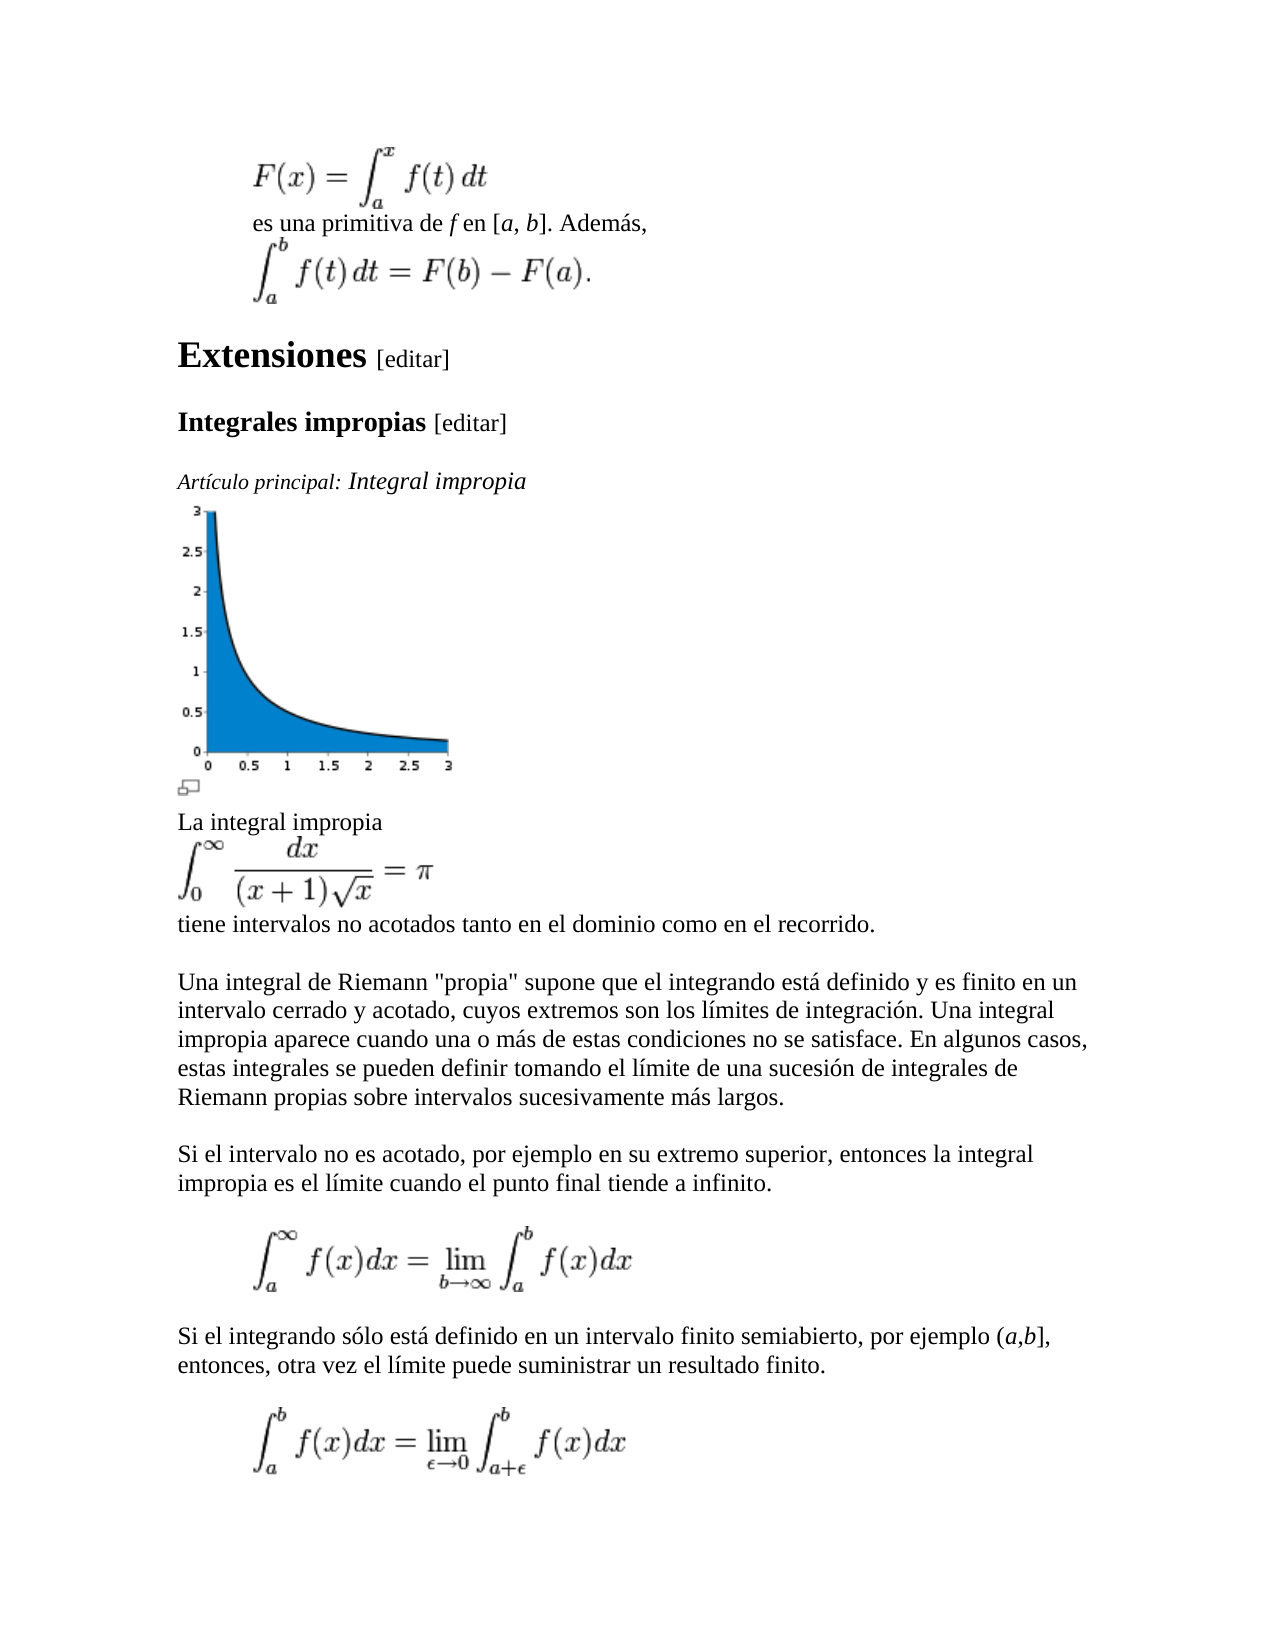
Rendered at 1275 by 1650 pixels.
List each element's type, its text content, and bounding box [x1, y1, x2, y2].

text Una integral de Riemann "propia" supone que el integrando está definido y es finito en un intervalo cerrado y acotado, cuyos extremos son los límites de integración. Una integral impropia aparece cuando una o más de estas condiciones no se satisface. En algunos casos, estas integrales se pueden definir tomando el límite de una sucesión de integrales de Riemann propias sobre intervalos sucesivamente más largos. [177, 967, 1098, 1110]
text Extensiones [editar] [177, 332, 1098, 376]
picture [177, 497, 459, 796]
text Si el intervalo no es acotado, por ejemplo en su extremo superior, entonces la integral impropia es el límite cuando el punto final tiende a infinito. [177, 1139, 1098, 1197]
text Si el integrando sólo está definido en un intervalo finito semiabierto, por ejemplo (a,b], entonces, otra vez el límite puede suministrar un resultado finito. [177, 1321, 1098, 1379]
text La integral impropia tiene intervalos no acotados tanto en el dominio como en el recorrido. [177, 807, 1098, 937]
picture [252, 1407, 627, 1476]
text Artículo principal: Integral impropia [177, 466, 1098, 495]
text es una primitiva de f en [a, b]. Además, [252, 208, 1098, 237]
picture [177, 836, 435, 909]
picture [252, 237, 590, 304]
picture [252, 1226, 633, 1292]
text Integrales impropias [editar] [177, 405, 1098, 437]
picture [252, 147, 488, 209]
